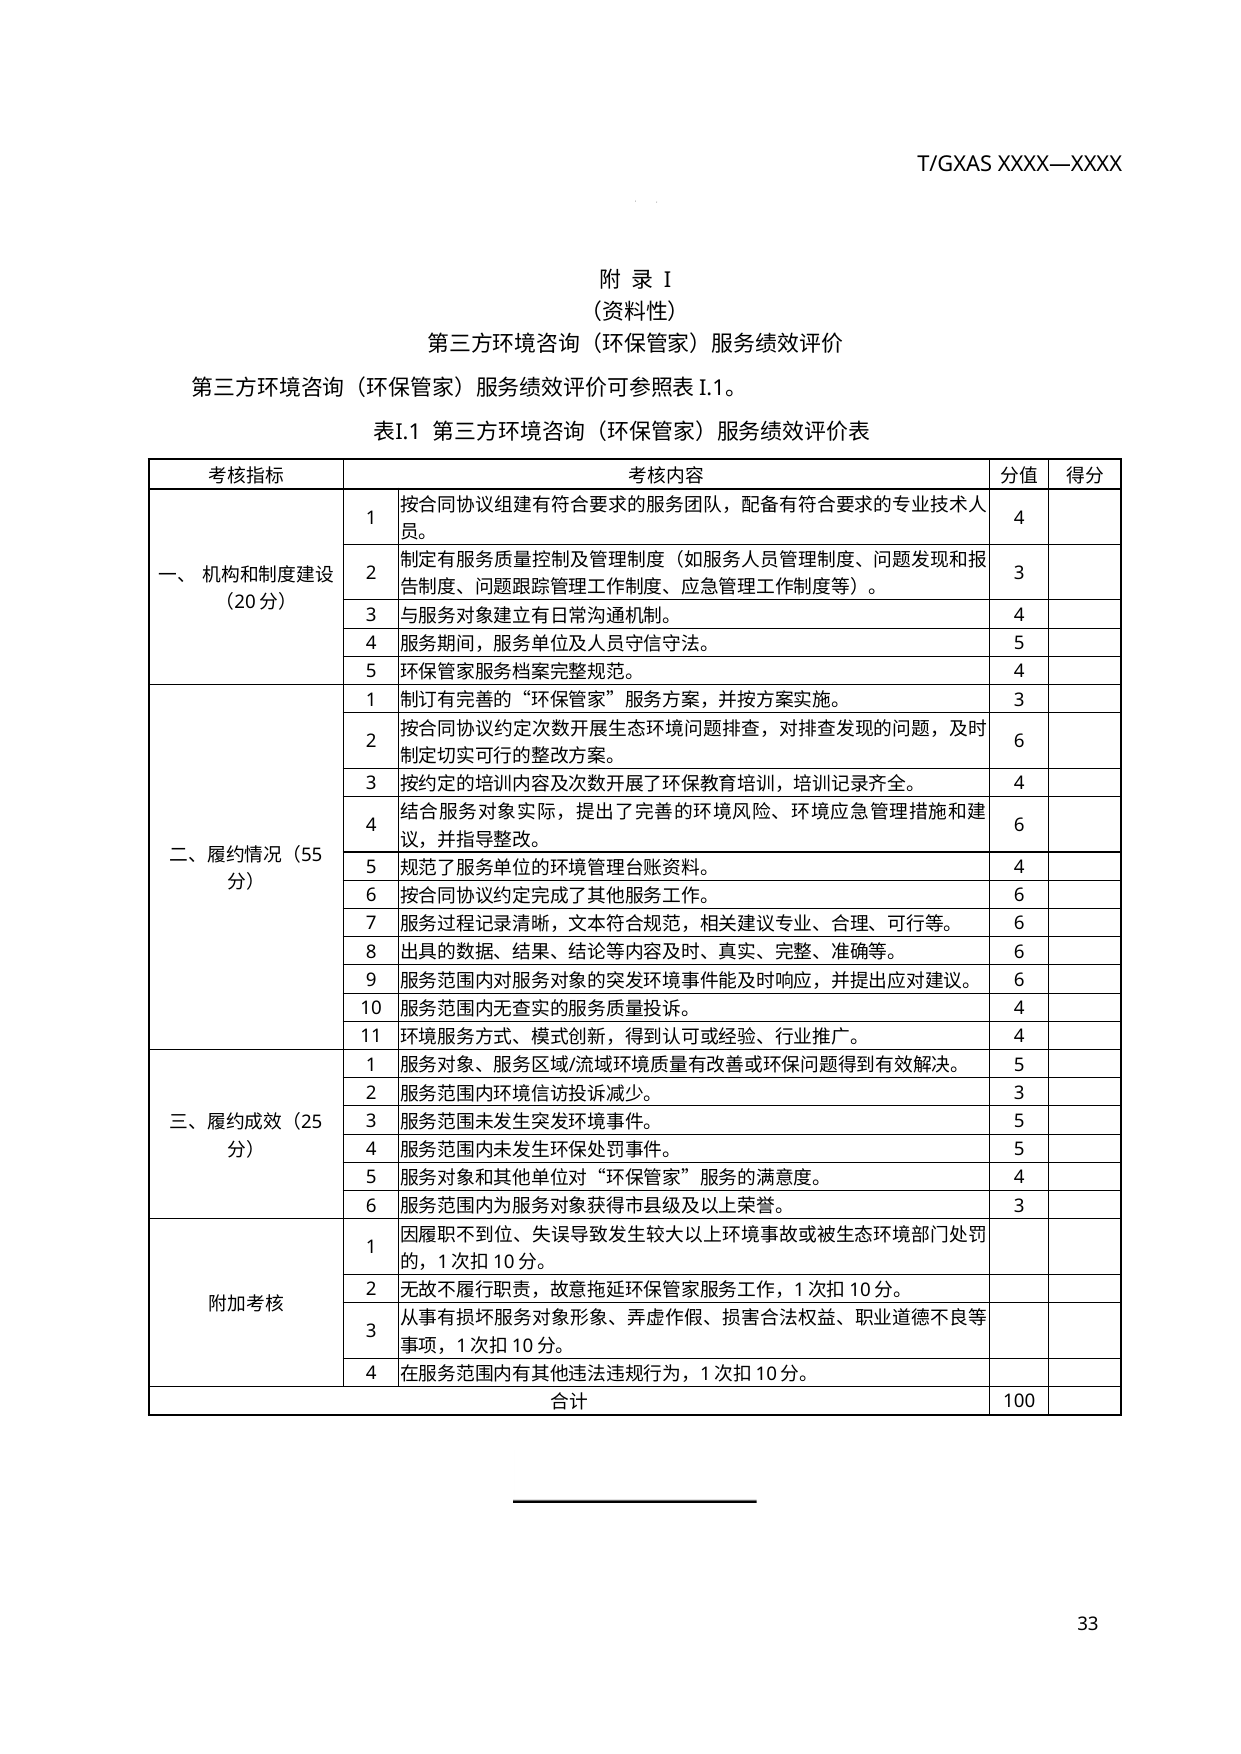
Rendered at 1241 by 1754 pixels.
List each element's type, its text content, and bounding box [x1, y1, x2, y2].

table_cell 3 [344, 1106, 398, 1134]
table_cell 5 [344, 1163, 398, 1190]
table_cell 2 [344, 713, 398, 768]
table_cell 3 [990, 685, 1048, 712]
table_cell [1049, 1163, 1120, 1190]
table_cell 9 [344, 965, 398, 992]
table_cell [1049, 881, 1120, 908]
text 第三方环境咨询（环保管家）服务绩效评价可参照表I.1。 [148, 370, 1122, 401]
table_cell [1049, 1275, 1120, 1302]
table_cell [1049, 909, 1120, 936]
table_cell 二、履约情况（55分） [150, 685, 343, 1049]
table_cell [990, 1275, 1048, 1302]
table_cell 服务范围内无查实的服务质量投诉。 [399, 994, 989, 1021]
table_cell [1049, 1106, 1120, 1134]
table_cell 4 [990, 853, 1048, 879]
table_cell 6 [990, 797, 1048, 851]
table_cell 按合同协议约定次数开展生态环境问题排查，对排查发现的问题，及时制定切实可行的整改方案。 [399, 713, 989, 768]
table_cell 4 [990, 1163, 1048, 1190]
table_cell 服务期间，服务单位及人员守信守法。 [399, 629, 989, 656]
table_header 考核内容 [344, 460, 989, 487]
table_cell 5 [990, 1106, 1048, 1134]
table_cell 3 [990, 545, 1048, 599]
text 第三方环境咨询（环保管家）服务绩效评价表 [148, 414, 1122, 446]
table_cell [1049, 1359, 1120, 1386]
table_cell 按约定的培训内容及次数开展了环保教育培训，培训记录齐全。 [399, 769, 989, 796]
table_cell [990, 1359, 1048, 1386]
table_cell 6 [990, 713, 1048, 768]
table_cell [1049, 1219, 1120, 1274]
table_cell 无故不履行职责，故意拖延环保管家服务工作，1次扣10分。 [399, 1275, 989, 1302]
table_cell 5 [344, 657, 398, 684]
table_cell [1049, 545, 1120, 599]
table_cell 5 [990, 1135, 1048, 1162]
table_cell 4 [990, 1022, 1048, 1049]
table_cell 4 [344, 1135, 398, 1162]
table_cell 4 [344, 797, 398, 851]
table_cell 三、履约成效（25分） [150, 1050, 343, 1218]
table_cell [1049, 1387, 1120, 1414]
table_cell 3 [344, 600, 398, 628]
table_cell [1049, 853, 1120, 879]
table_cell [1049, 1022, 1120, 1049]
table_cell 规范了服务单位的环境管理台账资料。 [399, 853, 989, 879]
table_header 分值 [990, 460, 1048, 487]
table_cell [990, 1303, 1048, 1357]
table_cell 结合服务对象实际，提出了完善的环境风险、环境应急管理措施和建议，并指导整改。 [399, 797, 989, 851]
table_cell 3 [344, 769, 398, 796]
table_cell 从事有损坏服务对象形象、弄虚作假、损害合法权益、职业道德不良等事项，1次扣10分。 [399, 1303, 989, 1357]
table_cell 100 [990, 1387, 1048, 1414]
table_cell 4 [990, 657, 1048, 684]
table_cell 1 [344, 490, 398, 544]
table_cell [1049, 769, 1120, 796]
table_cell [1049, 713, 1120, 768]
table_cell 服务对象、服务区域/流域环境质量有改善或环保问题得到有效解决。 [399, 1050, 989, 1077]
table_cell [1049, 965, 1120, 992]
table_cell 3 [990, 1191, 1048, 1218]
table_cell 6 [990, 937, 1048, 964]
table_cell 出具的数据、结果、结论等内容及时、真实、完整、准确等。 [399, 937, 989, 964]
table_cell 与服务对象建立有日常沟通机制。 [399, 600, 989, 628]
table_cell 4 [990, 600, 1048, 628]
table_cell 按合同协议组建有符合要求的服务团队，配备有符合要求的专业技术人员。 [399, 490, 989, 544]
table_cell 10 [344, 994, 398, 1021]
table_cell 4 [344, 1359, 398, 1386]
table_cell 1 [344, 1050, 398, 1077]
table_cell 6 [990, 909, 1048, 936]
table_cell [1049, 685, 1120, 712]
table_cell 按合同协议约定完成了其他服务工作。 [399, 881, 989, 908]
table_cell 2 [344, 1078, 398, 1105]
table_cell 服务范围内为服务对象获得市县级及以上荣誉。 [399, 1191, 989, 1218]
table_cell 6 [990, 965, 1048, 992]
table_cell 4 [344, 629, 398, 656]
table_cell [1049, 657, 1120, 684]
table_cell [1049, 1078, 1120, 1105]
table_cell 服务范围内未发生环保处罚事件。 [399, 1135, 989, 1162]
table_cell 1 [344, 1219, 398, 1274]
table_cell 机构和制度建设 （20分） [150, 490, 343, 684]
table_cell 因履职不到位、失误导致发生较大以上环境事故或被生态环境部门处罚的，1次扣10分。 [399, 1219, 989, 1274]
table_cell 3 [990, 1078, 1048, 1105]
table_cell 4 [990, 994, 1048, 1021]
table_cell 6 [990, 881, 1048, 908]
table_cell 环保管家服务档案完整规范。 [399, 657, 989, 684]
text （资料性） 第三方环境咨询（环保管家）服务绩效评价 [148, 262, 1122, 357]
picture [513, 1450, 757, 1503]
table_cell [1049, 600, 1120, 628]
table_cell 附加考核 [150, 1219, 343, 1386]
table_cell [1049, 937, 1120, 964]
table_cell 11 [344, 1022, 398, 1049]
table_cell 6 [344, 1191, 398, 1218]
table_cell 环境服务方式、模式创新，得到认可或经验、行业推广。 [399, 1022, 989, 1049]
table_cell 5 [990, 629, 1048, 656]
table_cell 5 [344, 853, 398, 879]
table_cell 7 [344, 909, 398, 936]
table_header 考核指标 [150, 460, 343, 487]
table_cell 2 [344, 545, 398, 599]
table_cell 1 [344, 685, 398, 712]
table_cell 制订有完善的“环保管家”服务方案，并按方案实施。 [399, 685, 989, 712]
table_cell [990, 1219, 1048, 1274]
table_cell [1049, 1191, 1120, 1218]
table_cell [1049, 994, 1120, 1021]
table_cell [1049, 1303, 1120, 1357]
table_cell 服务过程记录清晰，文本符合规范，相关建议专业、合理、可行等。 [399, 909, 989, 936]
table_cell 6 [344, 881, 398, 908]
table_cell 4 [990, 490, 1048, 544]
table_cell [1049, 490, 1120, 544]
table_cell [1049, 797, 1120, 851]
table_cell 在服务范围内有其他违法违规行为，1次扣10分。 [399, 1359, 989, 1386]
table_cell 服务范围内环境信访投诉减少。 [399, 1078, 989, 1105]
table_cell 5 [990, 1050, 1048, 1077]
table_cell 合计 [150, 1387, 989, 1414]
table_cell 服务范围内对服务对象的突发环境事件能及时响应，并提出应对建议。 [399, 965, 989, 992]
table_header 得分 [1049, 460, 1120, 487]
table_cell 服务对象和其他单位对“环保管家”服务的满意度。 [399, 1163, 989, 1190]
table_cell 服务范围未发生突发环境事件。 [399, 1106, 989, 1134]
table_cell 制定有服务质量控制及管理制度（如服务人员管理制度、问题发现和报告制度、问题跟踪管理工作制度、应急管理工作制度等）。 [399, 545, 989, 599]
table_cell [1049, 1135, 1120, 1162]
table_cell 3 [344, 1303, 398, 1357]
table_cell 4 [990, 769, 1048, 796]
table_cell [1049, 629, 1120, 656]
table_cell 2 [344, 1275, 398, 1302]
table_cell [1049, 1050, 1120, 1077]
table_cell 8 [344, 937, 398, 964]
